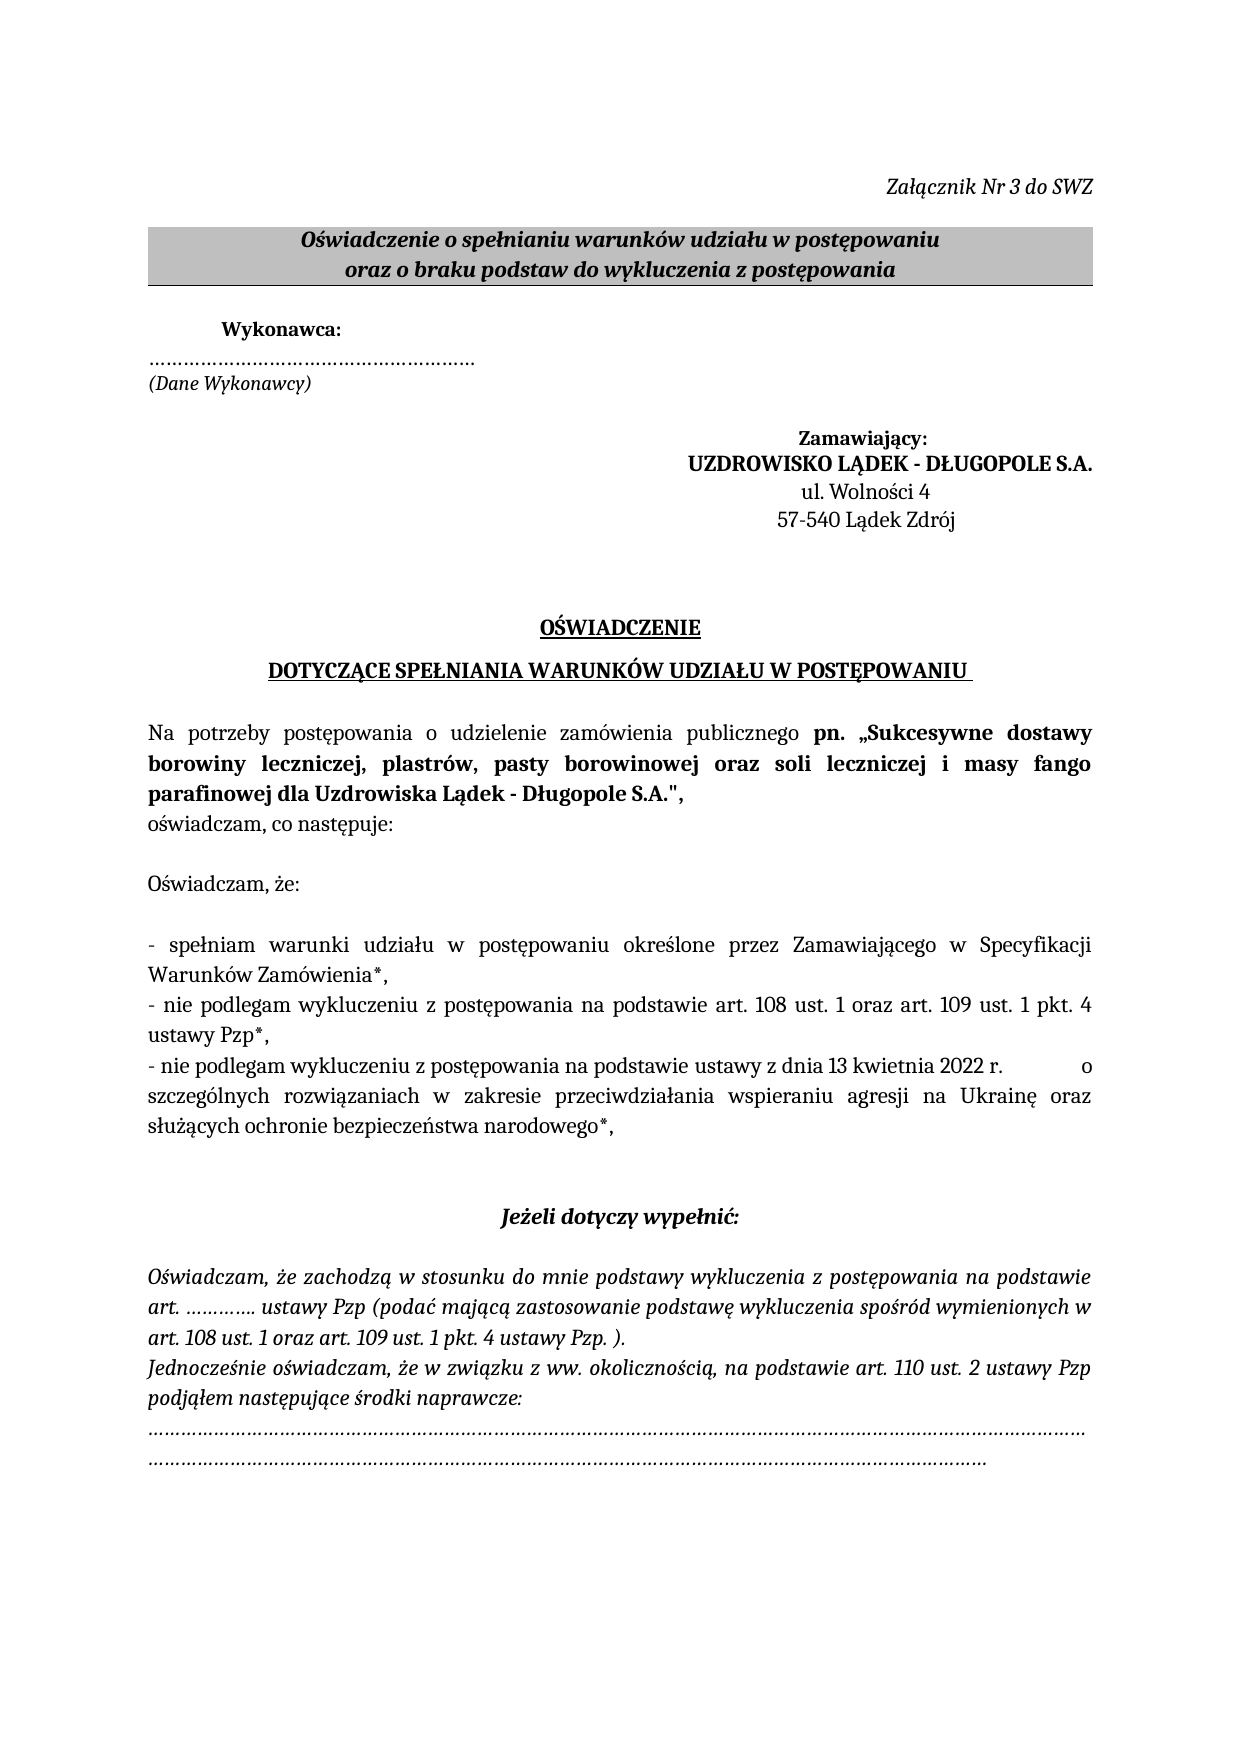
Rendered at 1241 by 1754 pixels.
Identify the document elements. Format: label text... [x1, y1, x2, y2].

text Zamawiający: [148, 427, 1093, 451]
text Jeżeli dotyczy wypełnić: [148, 1203, 1093, 1230]
text - nie podlegam wykluczeniu z postępowania na podstawie ustawy z dnia 13 kwietnia 2022 r. o szczególnych rozwiązaniach w zakresie przeciwdziałania wspieraniu agresji na Ukrainę oraz służących ochronie bezpieczeństwa narodowego*, [148, 1052, 1093, 1139]
text (Dane Wykonawcy) [148, 372, 472, 396]
text UZDROWISKO LĄDEK - DŁUGOPOLE S.A. [148, 451, 1093, 477]
text oraz o braku podstaw do wykluczenia z postępowania [148, 257, 1093, 285]
text Oświadczam, że: [148, 871, 1093, 898]
subtitle 57-540 Lądek Zdrój [148, 507, 1093, 533]
text OŚWIADCZENIE [148, 615, 1093, 641]
text Wykonawca: [148, 318, 1093, 342]
subtitle ul. Wolności 4 [148, 479, 1093, 505]
text Jednocześnie oświadczam, że w związku z ww. okolicznością, na podstawie art. 110 ust. 2 ustawy Pzp podjąłem następujące środki naprawcze: [148, 1354, 1093, 1411]
text - nie podlegam wykluczeniu z postępowania na podstawie art. 108 ust. 1 oraz art. 109 ust. 1 pkt. 4 ustawy Pzp*, [148, 992, 1093, 1049]
text - spełniam warunki udziału w postępowaniu określone przez Zamawiającego w Specyfikacji Warunków Zamówienia*, [148, 932, 1093, 988]
text Oświadczenie o spełnianiu warunków udziału w postępowaniu [148, 227, 1093, 253]
text ………………………………………………… [148, 345, 1093, 372]
text ……………………………………………………………………………………………………………………………………………………………………………………………………………………………………………………………………………………………… [148, 1415, 1093, 1472]
text Oświadczam, że zachodzą w stosunku do mnie podstawy wykluczenia z postępowania na podstawie art. …………. ustawy Pzp (podać mającą zastosowanie podstawę wykluczenia spośród wymienionych w art. 108 ust. 1 oraz art. 109 ust. 1 pkt. 4 ustawy Pzp. ). [148, 1264, 1093, 1351]
text Na potrzeby postępowania o udzielenie zamówienia publicznego pn. „Sukcesywne dostawy borowiny leczniczej, plastrów, pasty borowinowej oraz soli leczniczej i masy fango parafinowej dla Uzdrowiska Lądek - Długopole S.A.", [148, 720, 1093, 807]
text oświadczam, co następuje: [148, 811, 1093, 837]
text Załącznik Nr 3 do SWZ [148, 174, 1093, 200]
text DOTYCZĄCE SPEŁNIANIA WARUNKÓW UDZIAŁU W POSTĘPOWANIU [148, 657, 1093, 716]
